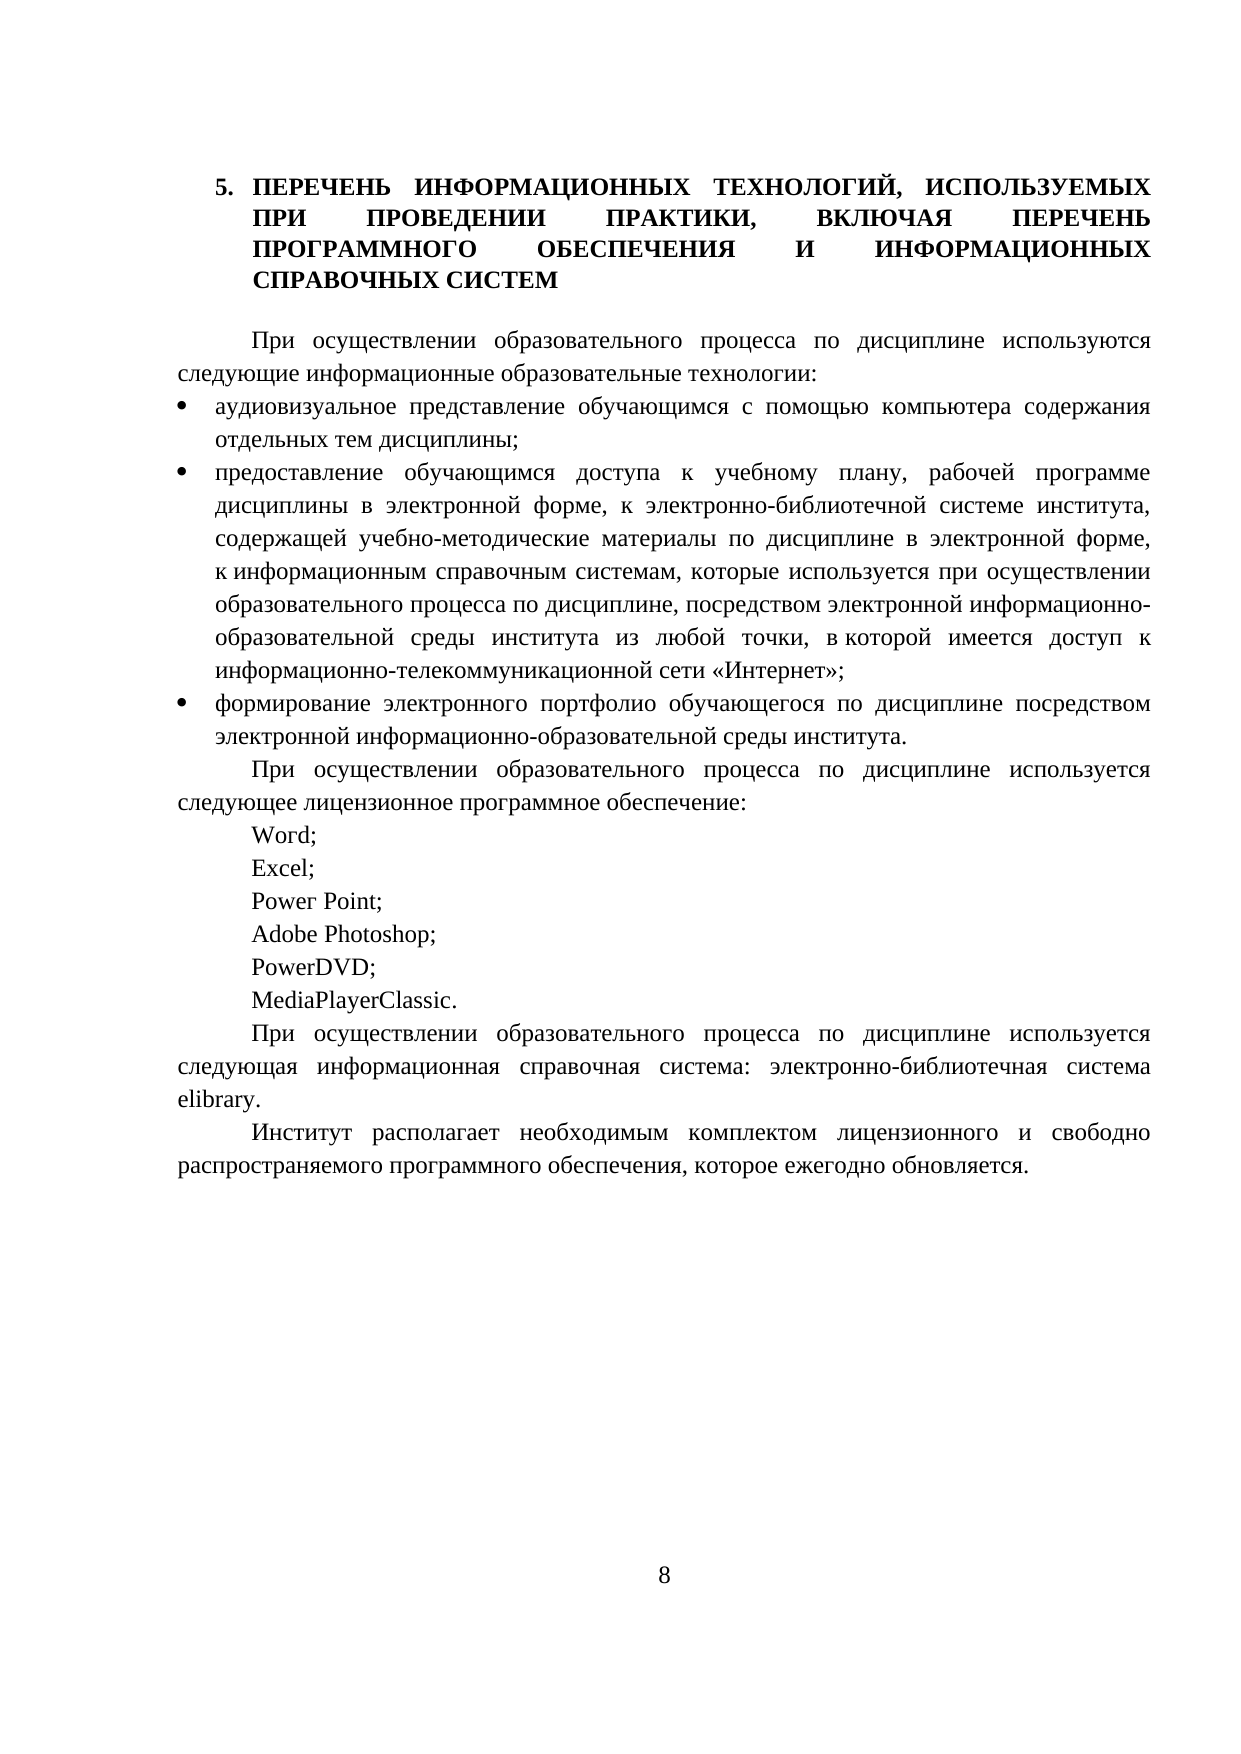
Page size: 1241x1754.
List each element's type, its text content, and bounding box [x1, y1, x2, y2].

list предоставление обучающимся доступа к учебному плану, рабочей программе дисциплины в электронной форме, к электронно-библиотечной системе института, содержащей учебно-методические материалы по дисциплине в электронной форме, к информационным справочным системам, которые используется при осуществлении образовательного процесса по дисциплине, посредством электронной информационно-образовательной среды института из любой точки, в которой имеется доступ к информационно-телекоммуникационной сети «Интернет»; [177, 457, 1152, 684]
text Wогd; [177, 820, 1152, 849]
list формирование электронного портфолио обучающегося по дисциплине посредством электронной информационно-образовательной среды института. [177, 688, 1152, 750]
text При осуществлении образовательного процесса по дисциплине используются следующие информационные образовательные технологии: [177, 325, 1152, 387]
text При осуществлении образовательного процесса по дисциплине используется следующее лицензионное программное обеспечение: [177, 754, 1152, 816]
text MediaPlayerClassic. [177, 985, 1152, 1014]
text PowerDVD; [177, 952, 1152, 981]
text Институт располагает необходимым комплектом лицензионного и свободно распространяемого программного обеспечения, которое ежегодно обновляется. [177, 1117, 1152, 1179]
subtitle ПЕРЕЧЕНЬ ИНФОРМАЦИОННЫХ ТЕХНОЛОГИЙ, ИСПОЛЬЗУЕМЫХ ПРИ ПРОВЕДЕНИИ ПРАКТИКИ, ВКЛЮЧАЯ ПЕРЕЧЕНЬ ПРОГРАММНОГО ОБЕСПЕЧЕНИЯ И ИНФОРМАЦИОННЫХ СПРАВОЧНЫХ СИСТЕМ [215, 172, 1152, 294]
text Ехсеl; [177, 853, 1152, 882]
text При осуществлении образовательного процесса по дисциплине используется следующая информационная справочная система: электронно-библиотечная система elibrary. [177, 1018, 1152, 1113]
text Adobe Photoshop; [177, 919, 1152, 948]
text Powег Роint; [177, 886, 1152, 915]
list аудиовизуальное представление обучающимся с помощью компьютера содержания отдельных тем дисциплины; [177, 391, 1152, 453]
